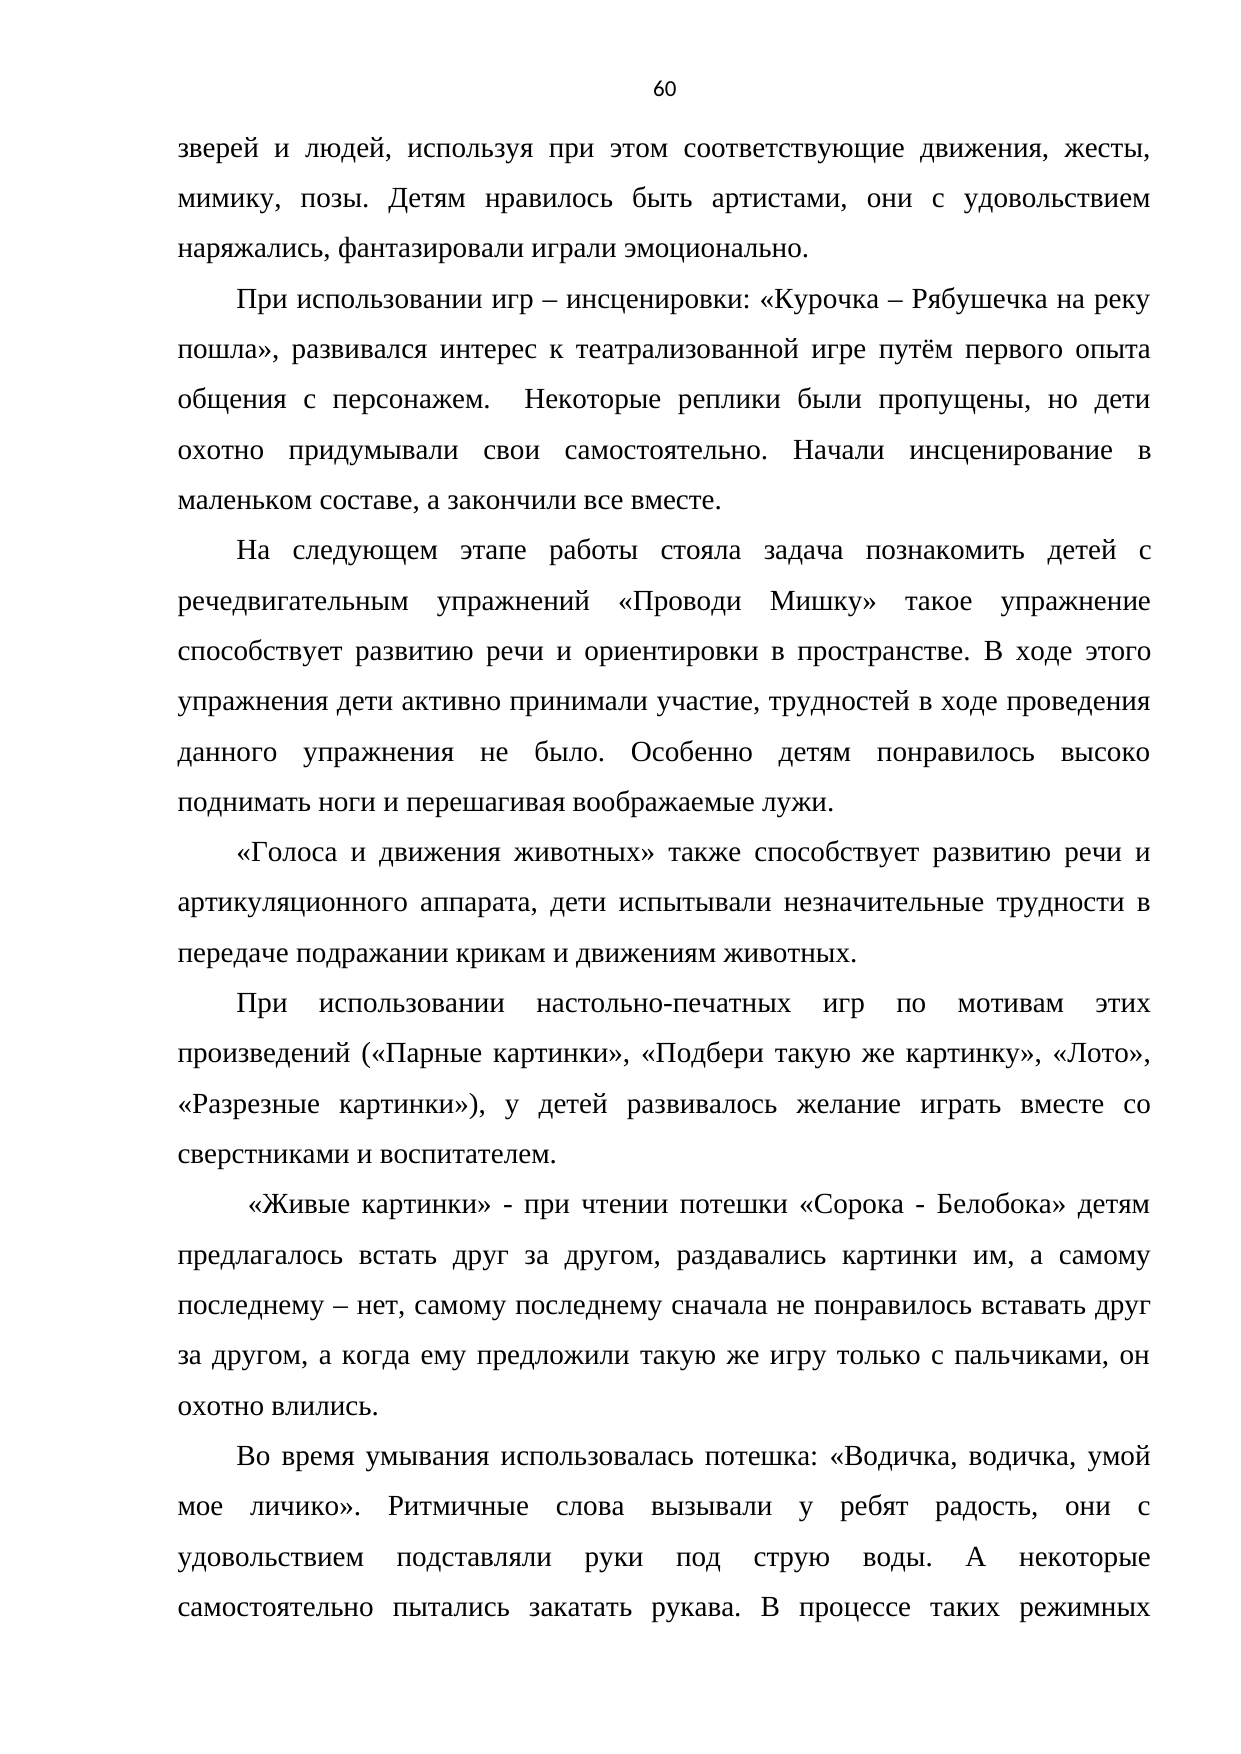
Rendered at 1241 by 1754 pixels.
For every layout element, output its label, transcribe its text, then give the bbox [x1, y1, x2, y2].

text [177, 1438, 1152, 1622]
text При использовании настольно-печатных игр по мотивам этих произведений («Парные картинки», «Подбери такую же картинку», «Лото», «Разрезные картинки»), у детей развивалось желание играть вместе со сверстниками и воспитателем. [177, 985, 1152, 1170]
text На следующем этапе работы стояла задача познакомить детей с речедвигательным упражнений «Проводи Мишку» такое упражнение способствует развитию речи и ориентировки в пространстве. В ходе этого упражнения дети активно принимали участие, трудностей в ходе проведения данного упражнения не было. Особенно детям понравилось высоко поднимать ноги и перешагивая воображаемые лужи. [177, 532, 1152, 817]
text «Живые картинки» - при чтении потешки «Сорока - Белобока» детям предлагалось встать друг за другом, раздавались картинки им, а самому последнему – нет, самому последнему сначала не понравилось вставать друг за другом, а когда ему предложили такую же игру только с пальчиками, он охотно влились. [177, 1186, 1152, 1421]
text «Голоса и движения животных» также способствует развитию речи и артикуляционного аппарата, дети испытывали незначительные трудности в передаче подражании крикам и движениям животных. [177, 834, 1152, 968]
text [177, 130, 1152, 264]
text При использовании игр – инсценировки: «Курочка – Рябушечка на реку пошла», развивался интерес к театрализованной игре путём первого опыта общения с персонажем. Некоторые реплики были пропущены, но дети охотно придумывали свои самостоятельно. Начали инсценирование в маленьком составе, а закончили все вместе. [177, 281, 1152, 516]
